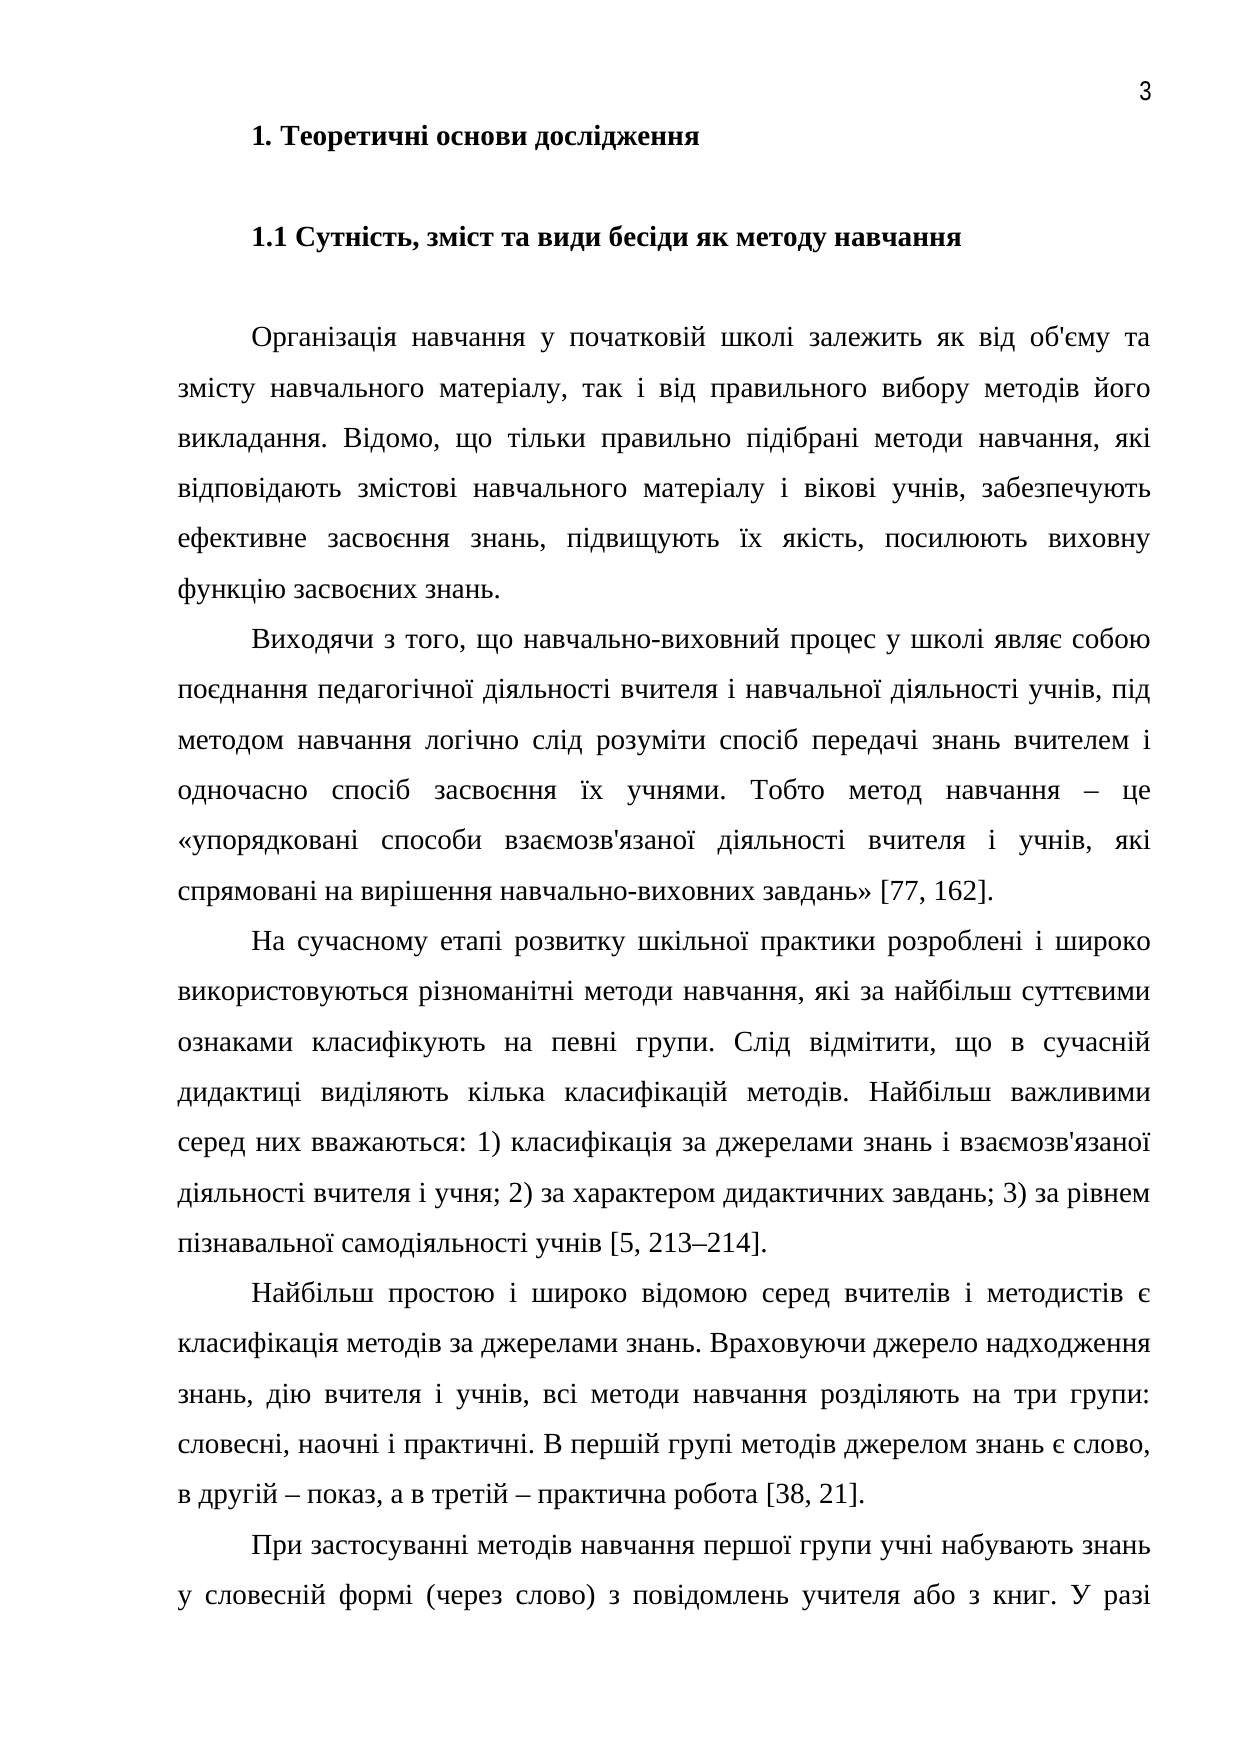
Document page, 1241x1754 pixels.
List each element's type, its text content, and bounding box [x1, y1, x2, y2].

text На сучасному етапі розвитку шкільної практики розроблені і широко використовуються різноманітні методи навчання, які за найбільш суттєвими ознаками класифікують на певні групи. Слід відмітити, що в сучасній дидактиці виділяють кілька класифікацій методів. Найбільш важливими серед них вважаються: 1) класифікація за джерелами знань і взаємозв'язаної діяльності вчителя і учня; 2) за характером дидактичних завдань; 3) за рівнем пізнавальної самодіяльності учнів [5, 213–214]. [177, 923, 1152, 1258]
text Найбільш простою і широко відомою серед вчителів і методистів є класифікація методів за джерелами знань. Враховуючи джерело надходження знань, дію вчителя і учнів, всі методи навчання розділяють на три групи: словесні, наочні і практичні. В першій групі методів джерелом знань є слово, в другій – показ, а в третій – практична робота [38, 21]. [177, 1275, 1152, 1510]
text Організація навчання у початковій школі залежить як від об'єму та змісту навчального матеріалу, так і від правильного вибору методів його викладання. Відомо, що тільки правильно підібрані методи навчання, які відповідають змістові навчального матеріалу і вікові учнів, забезпечують ефективне засвоєння знань, підвищують їх якість, посилюють виховну функцію засвоєних знань. [177, 319, 1152, 604]
text 1.1 Сутність, зміст та види бесіди як методу навчання [177, 219, 1152, 252]
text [177, 1527, 1152, 1611]
text 1. Теоретичні основи дослідження [177, 118, 1152, 152]
text Виходячи з того, що навчально-виховний процес у школі являє собою поєднання педагогічної діяльності вчителя і навчальної діяльності учнів, під методом навчання логічно слід розуміти спосіб передачі знань вчителем і одночасно спосіб засвоєння їх учнями. Тобто метод навчання – це «упорядковані способи взаємозв'язаної діяльності вчителя і учнів, які спрямовані на вирішення навчально-виховних завдань» [77, 162]. [177, 621, 1152, 906]
